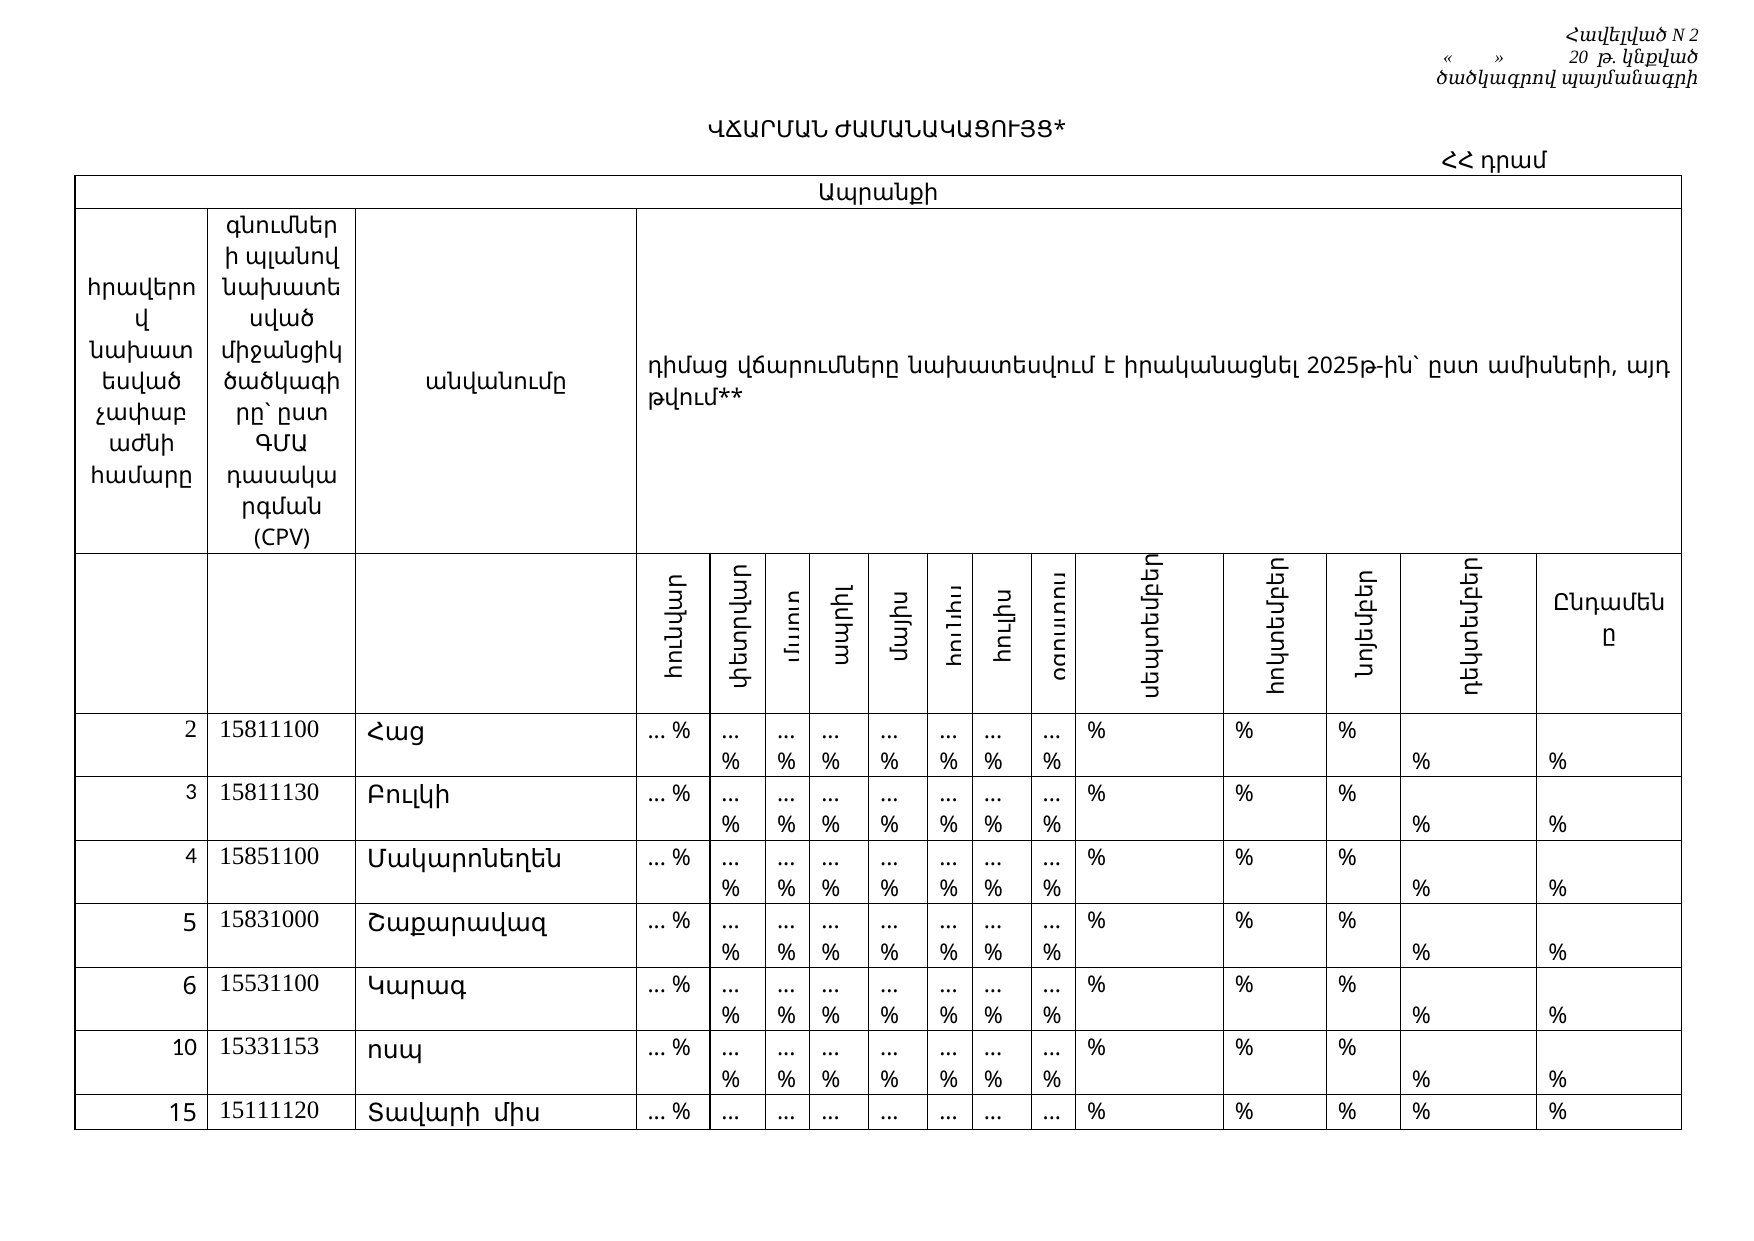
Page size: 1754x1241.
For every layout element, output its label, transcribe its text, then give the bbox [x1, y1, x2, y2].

table_cell ... % [637, 904, 709, 967]
table_cell % [1537, 1031, 1681, 1094]
table_cell % [1401, 777, 1536, 840]
table_cell % [1327, 841, 1400, 903]
text ՀՀ դրամ [75, 144, 1698, 175]
table_cell ... % [869, 1031, 927, 1094]
table_cell 15851100 [208, 841, 355, 903]
table_cell 15111120 [208, 1095, 355, 1129]
table_cell % [1327, 777, 1400, 840]
table_cell ... % [637, 1095, 709, 1129]
table_cell % [1327, 1095, 1400, 1129]
table_cell ... % [810, 904, 868, 967]
table_cell ... % [928, 777, 972, 840]
table_cell % [1401, 1031, 1536, 1094]
table_cell ... % [637, 968, 709, 1030]
table_cell ... % [973, 777, 1031, 840]
table_cell ... % [973, 714, 1031, 776]
table_cell % [1327, 714, 1400, 776]
table_cell ... % [766, 777, 809, 840]
table_cell դեկտեմբեր [1401, 554, 1536, 713]
table_cell [76, 554, 207, 713]
table_cell Կարագ [356, 968, 636, 1030]
table_cell մարտ [766, 554, 809, 713]
table_cell % [1224, 1095, 1326, 1129]
table_cell 15831000 [208, 904, 355, 967]
table_cell % [1537, 714, 1681, 776]
table_cell ... % [766, 968, 809, 1030]
table_cell % [1401, 904, 1536, 967]
table_cell % [1224, 714, 1326, 776]
table_cell ... % [766, 841, 809, 903]
table_cell ... % [637, 777, 709, 840]
table_cell ... % [711, 841, 765, 903]
table_cell ... % [637, 841, 709, 903]
table_cell % [1224, 968, 1326, 1030]
table_cell ... % [711, 968, 765, 1030]
table_cell % [1076, 904, 1223, 967]
text « » 20 թ. կնքված [75, 46, 1698, 67]
table_cell % [1076, 1095, 1223, 1129]
table_cell ... % [766, 1031, 809, 1094]
text ծածկագրով պայմանագրի [75, 67, 1698, 89]
table_cell ... % [1032, 841, 1075, 903]
table_cell ... % [637, 1031, 709, 1094]
table_cell ... % [711, 1031, 765, 1094]
table_cell % [1537, 1095, 1681, 1129]
table_cell [356, 554, 636, 713]
table_cell ... % [928, 1031, 972, 1094]
table_cell ... % [711, 1095, 765, 1129]
table_cell ... % [810, 1031, 868, 1094]
table_cell % [1401, 1095, 1536, 1129]
table_cell ... % [973, 1031, 1031, 1094]
table_cell % [1076, 841, 1223, 903]
table_cell ... % [1032, 904, 1075, 967]
text ՎՃԱՐՄԱՆ ԺԱՄԱՆԱԿԱՑՈՒՅՑ* [75, 113, 1698, 144]
table_cell հրավերով նախատեսված չափաբաժնի համարը [76, 209, 207, 552]
table_cell ... % [810, 777, 868, 840]
table_cell հուլիս [973, 554, 1031, 713]
table_cell փետրվար [711, 554, 765, 713]
table_cell ... % [928, 841, 972, 903]
table_cell ... % [766, 1095, 809, 1129]
table_cell 10 [76, 1031, 207, 1094]
table_cell % [1076, 777, 1223, 840]
table_cell 2 [76, 714, 207, 776]
table_cell ... % [1032, 1095, 1075, 1129]
table_header Ապրանքի [76, 176, 1681, 208]
table_cell % [1537, 904, 1681, 967]
table_cell ... % [766, 714, 809, 776]
table_cell % [1327, 1031, 1400, 1094]
table_cell ... % [1032, 714, 1075, 776]
table_cell 15 [76, 1095, 207, 1129]
table_cell 15811130 [208, 777, 355, 840]
table_cell հունիս [928, 554, 972, 713]
table_cell ... % [869, 777, 927, 840]
table_cell Մակարոնեղեն [356, 841, 636, 903]
table_cell ... % [869, 714, 927, 776]
table_cell հունվար [637, 554, 709, 713]
table_cell 6 [76, 968, 207, 1030]
table_cell ... % [810, 968, 868, 1030]
table_cell Շաքարավազ [356, 904, 636, 967]
table_cell ... % [869, 1095, 927, 1129]
table_cell ... % [973, 1095, 1031, 1129]
table_cell ... % [1032, 968, 1075, 1030]
table_cell ոսպ [356, 1031, 636, 1094]
table_cell % [1224, 841, 1326, 903]
text Հավելված N 2 [75, 24, 1698, 46]
table_cell % [1224, 1031, 1326, 1094]
table_cell Բուլկի [356, 777, 636, 840]
table_cell ... % [869, 968, 927, 1030]
table_cell ... % [869, 841, 927, 903]
table_cell % [1076, 1031, 1223, 1094]
table_cell % [1537, 968, 1681, 1030]
table_cell % [1327, 904, 1400, 967]
table_cell ... % [637, 714, 709, 776]
table_cell ... % [711, 777, 765, 840]
table_cell ... % [711, 714, 765, 776]
table_cell 3 [76, 777, 207, 840]
table_cell % [1401, 968, 1536, 1030]
table_cell % [1537, 841, 1681, 903]
table_cell դիմաց վճարումները նախատեսվում է իրականացնել 2025թ-ին` ըստ ամիսների, այդ թվում** [637, 209, 1681, 552]
table_cell Տավարի միս [356, 1095, 636, 1129]
table_cell 15811100 [208, 714, 355, 776]
table_cell հոկտեմբեր [1224, 554, 1326, 713]
table_cell % [1076, 714, 1223, 776]
table_cell 5 [76, 904, 207, 967]
table_cell 4 [76, 841, 207, 903]
table_cell % [1401, 841, 1536, 903]
table_cell ... % [810, 841, 868, 903]
table_cell 15531100 [208, 968, 355, 1030]
table_cell % [1224, 904, 1326, 967]
table_cell Ընդամենը [1537, 554, 1681, 713]
table_cell [208, 554, 355, 713]
table_cell ... % [973, 968, 1031, 1030]
table_cell գնումների պլանով նախատեսված միջանցիկ ծածկագիրը` ըստ ԳՄԱ դասակարգման (CPV) [208, 209, 355, 552]
table_cell ... % [869, 904, 927, 967]
table_cell նոյեմբեր [1327, 554, 1400, 713]
table_cell % [1076, 968, 1223, 1030]
table_cell ... % [973, 841, 1031, 903]
table_cell ... % [711, 904, 765, 967]
table_cell ... % [766, 904, 809, 967]
table_cell օգոստոս [1032, 554, 1075, 713]
table_cell Հաց [356, 714, 636, 776]
table_cell ... % [1032, 777, 1075, 840]
table_cell ... % [810, 1095, 868, 1129]
table_cell սեպտեմբեր [1076, 554, 1223, 713]
table_cell ... % [928, 1095, 972, 1129]
table_cell % [1224, 777, 1326, 840]
table_cell մայիս [869, 554, 927, 713]
table_cell ... % [928, 714, 972, 776]
table_cell % [1327, 968, 1400, 1030]
table_cell ... % [810, 714, 868, 776]
table_cell ... % [973, 904, 1031, 967]
table_cell ապրիլ [810, 554, 868, 713]
table_cell % [1401, 714, 1536, 776]
table_cell 15331153 [208, 1031, 355, 1094]
table_cell ... % [1032, 1031, 1075, 1094]
table_cell % [1537, 777, 1681, 840]
table_cell ... % [928, 904, 972, 967]
table_cell անվանումը [356, 209, 636, 552]
table_cell ... % [928, 968, 972, 1030]
